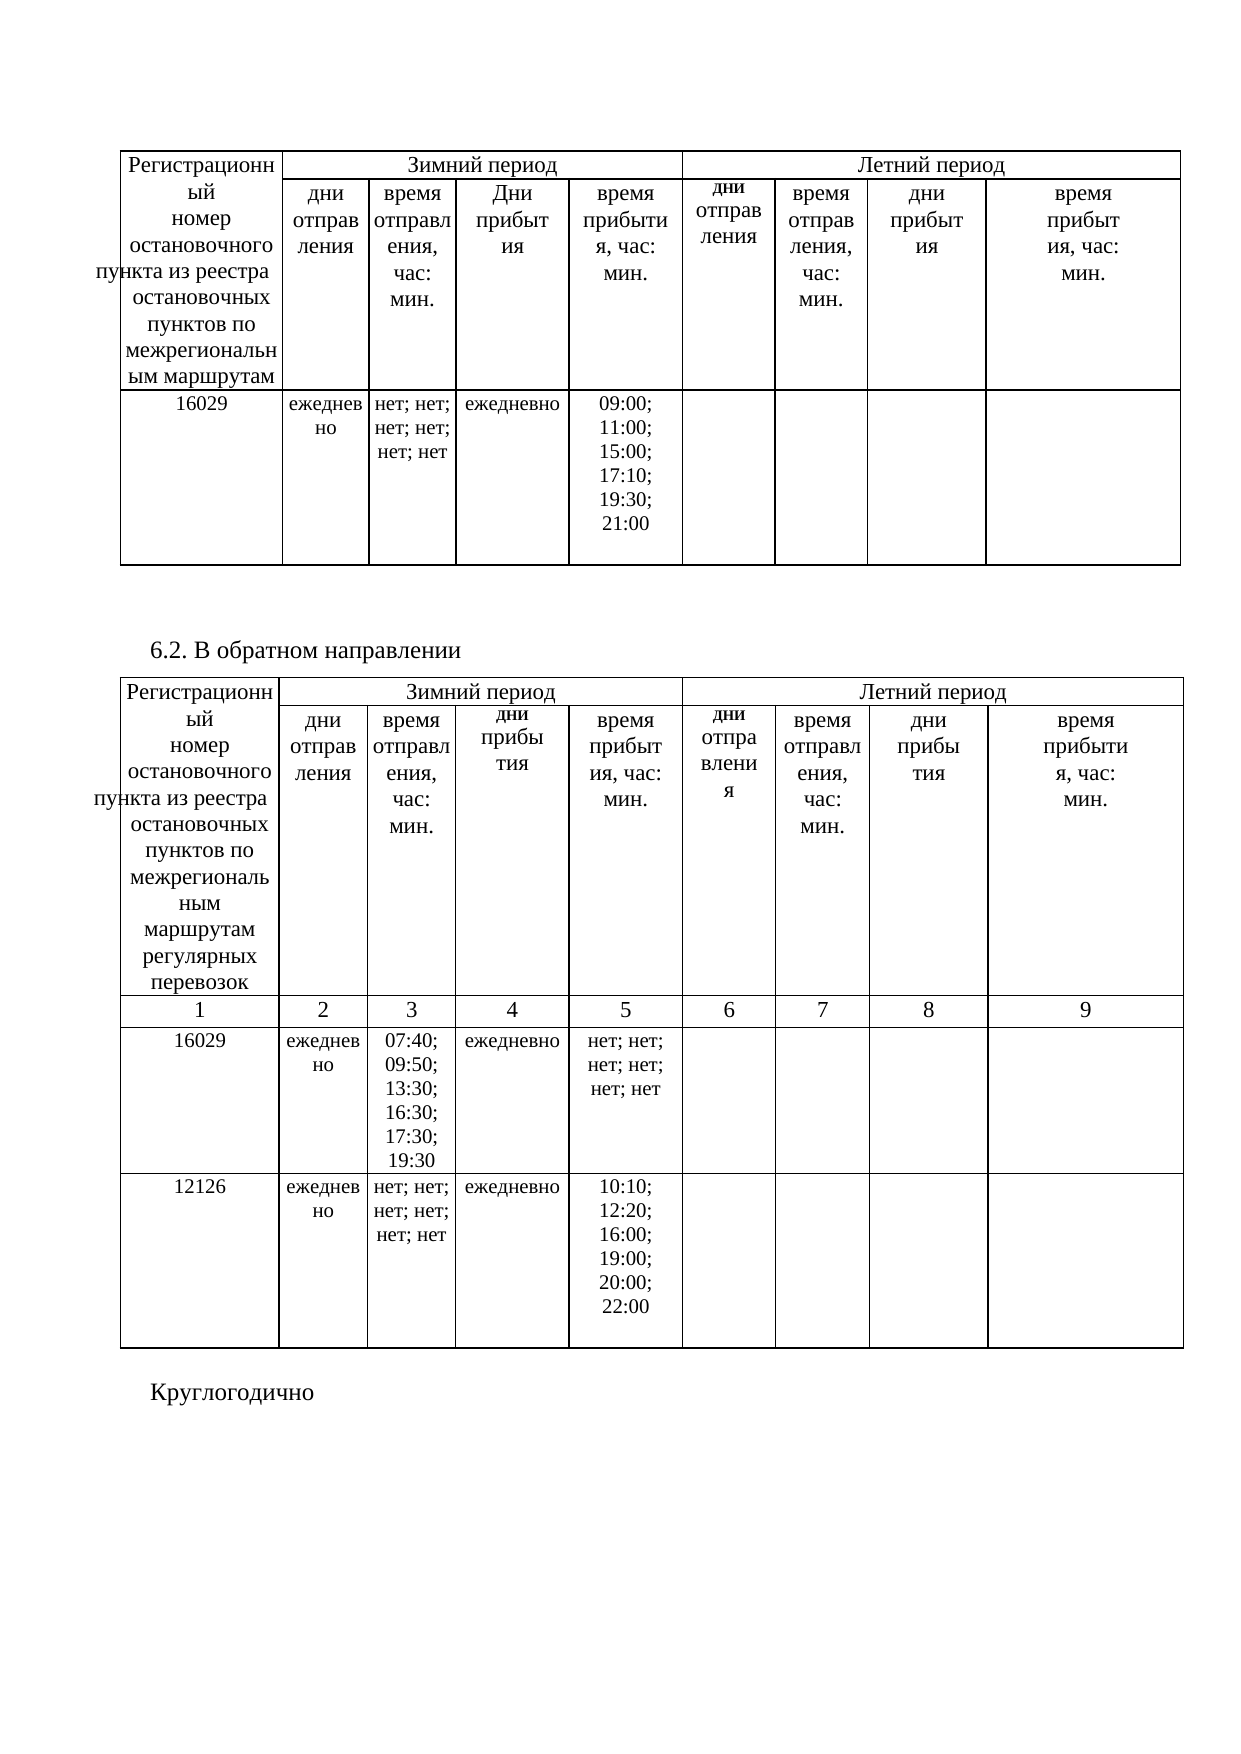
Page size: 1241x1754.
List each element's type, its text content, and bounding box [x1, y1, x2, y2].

table_header Зимний период [280, 678, 682, 705]
table_cell дни отправ ления [283, 180, 368, 389]
table_cell нет; нет; нет; нет; нет; нет [368, 1174, 455, 1347]
table_cell 8 [870, 996, 987, 1026]
table_cell ДНИ отпра влени я [683, 706, 775, 994]
table_header Зимний период [283, 152, 682, 178]
table_cell 6 [683, 996, 775, 1026]
table_header Летний период [683, 678, 1183, 705]
text Круглогодично [150, 1377, 1090, 1406]
table_cell 5 [570, 996, 682, 1026]
table_cell [987, 391, 1180, 564]
table_cell время прибыт ия, час: мин. [570, 706, 682, 994]
table_cell 3 [368, 996, 455, 1026]
table_cell время отправл ения, час: мин. [776, 706, 869, 994]
table_cell дни прибыт ия [868, 180, 985, 389]
table_cell 4 [456, 996, 568, 1026]
table_cell нет; нет; нет; нет; нет; нет [370, 391, 455, 564]
table_cell время прибыти я, час: мин. [989, 706, 1183, 994]
table_cell ежедневно [456, 1028, 568, 1172]
table_cell 07:40; 09:50; 13:30; 16:30; 17:30; 19:30 [368, 1028, 455, 1172]
table_cell время отправ ления, час: мин. [776, 180, 867, 389]
table_cell нет; нет; нет; нет; нет; нет [570, 1028, 682, 1172]
table_cell ежедневно [456, 1174, 568, 1347]
table_cell Дни прибыт ия [457, 180, 568, 389]
table_cell время отправл ения, час: мин. [368, 706, 455, 994]
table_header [121, 152, 282, 389]
table_cell ДНИ прибы тия [456, 706, 568, 994]
table_cell [989, 1174, 1183, 1347]
table_cell [870, 1028, 987, 1172]
table_cell время прибыти я, час: мин. [570, 180, 682, 389]
table_cell дни прибы тия [870, 706, 987, 994]
table_cell [683, 1174, 775, 1347]
table_cell [776, 391, 867, 564]
table_cell 9 [989, 996, 1183, 1026]
table_cell ежедневно [280, 1028, 367, 1172]
table_cell 16029 [121, 1028, 278, 1172]
table_cell [683, 1028, 775, 1172]
text 6.2. В обратном направлении [150, 636, 1090, 664]
table_cell [868, 391, 985, 564]
table_cell [776, 1028, 869, 1172]
table_cell 7 [776, 996, 869, 1026]
table_cell [989, 1028, 1183, 1172]
table_cell 16029 [121, 391, 282, 564]
table_header Регистрационный номер остановочного пункта из реестра остановочных пунктов по межрегиональным маршрутам регулярных перевозок [121, 678, 278, 994]
table_cell ежедневно [280, 1174, 367, 1347]
table_cell ежедневно [283, 391, 368, 564]
table_cell [776, 1174, 869, 1347]
table_cell 2 [280, 996, 367, 1026]
table_cell 12126 [121, 1174, 278, 1347]
table_cell 1 [121, 996, 278, 1026]
table_cell [870, 1174, 987, 1347]
table_cell дни отправ ления [280, 706, 367, 994]
table_header Летний период [683, 152, 1180, 178]
table_cell 10:10; 12:20; 16:00; 19:00; 20:00; 22:00 [570, 1174, 682, 1347]
table_cell [683, 391, 774, 564]
table_cell 09:00; 11:00; 15:00; 17:10; 19:30; 21:00 [570, 391, 682, 564]
table_cell время прибыт ия, час: мин. [987, 180, 1180, 389]
table_cell время отправл ения, час: мин. [370, 180, 455, 389]
table_cell ДНИ отправ ления [683, 180, 774, 389]
table_cell ежедневно [457, 391, 568, 564]
